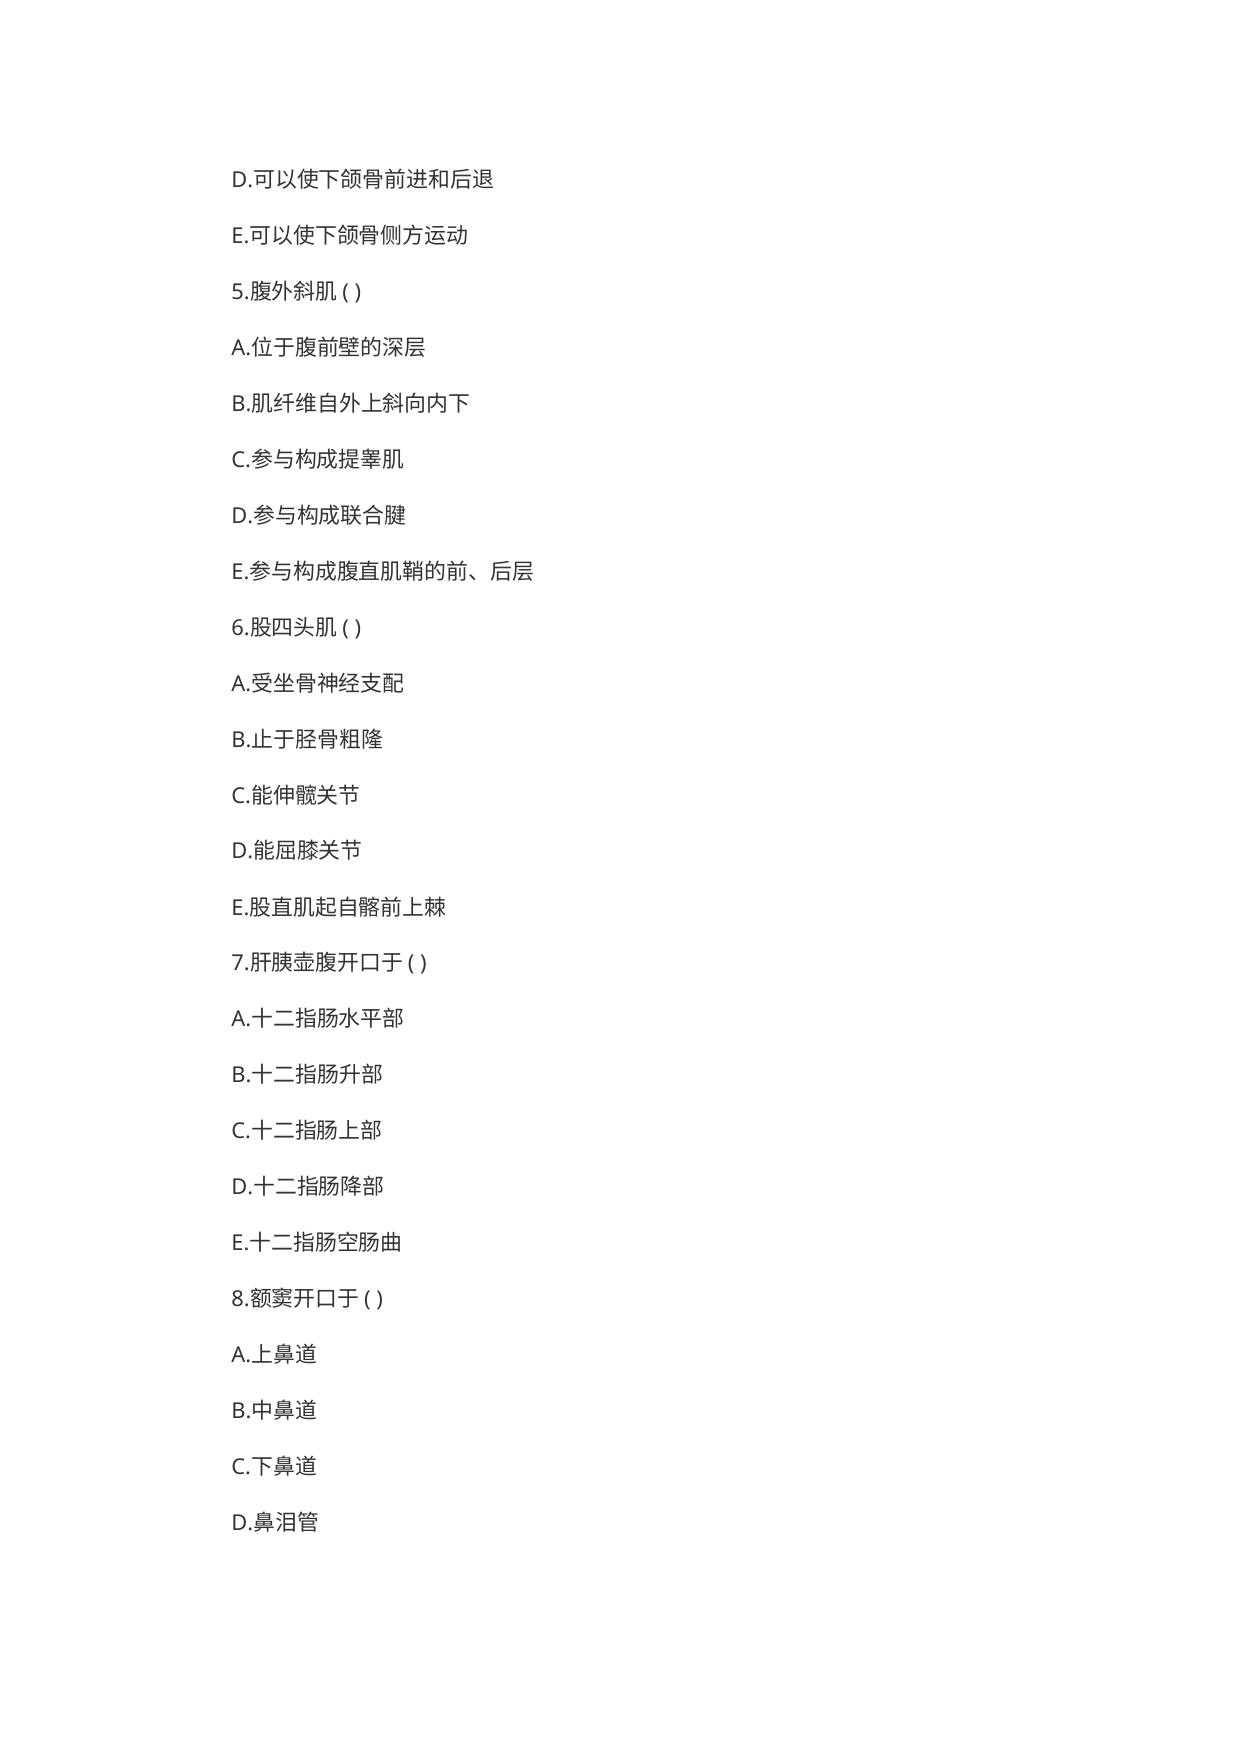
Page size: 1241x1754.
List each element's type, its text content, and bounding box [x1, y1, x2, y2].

text D.鼻泪管 [187, 1504, 1053, 1537]
text D.可以使下颌骨前进和后退 [187, 162, 1053, 194]
text B.肌纤维自外上斜向内下 [187, 386, 1053, 418]
text A.位于腹前壁的深层 [187, 330, 1053, 362]
text 5.腹外斜肌 ( ) [187, 274, 1053, 306]
text B.止于胫骨粗隆 [187, 721, 1053, 754]
text D.十二指肠降部 [187, 1169, 1053, 1201]
text 7.肝胰壶腹开口于 ( ) [187, 945, 1053, 978]
text A.十二指肠水平部 [187, 1001, 1053, 1033]
text E.股直肌起自髂前上棘 [187, 889, 1053, 922]
text A.受坐骨神经支配 [187, 665, 1053, 698]
text A.上鼻道 [187, 1337, 1053, 1369]
text 8.额窦开口于 ( ) [187, 1281, 1053, 1313]
text C.十二指肠上部 [187, 1113, 1053, 1145]
text E.可以使下颌骨侧方运动 [187, 218, 1053, 250]
text B.十二指肠升部 [187, 1057, 1053, 1089]
text C.下鼻道 [187, 1448, 1053, 1481]
text 6.股四头肌 ( ) [187, 609, 1053, 642]
text C.能伸髋关节 [187, 777, 1053, 810]
text E.参与构成腹直肌鞘的前、后层 [187, 553, 1053, 586]
text D.参与构成联合腱 [187, 498, 1053, 530]
text C.参与构成提睾肌 [187, 442, 1053, 474]
text E.十二指肠空肠曲 [187, 1225, 1053, 1257]
text B.中鼻道 [187, 1393, 1053, 1425]
text D.能屈膝关节 [187, 833, 1053, 866]
